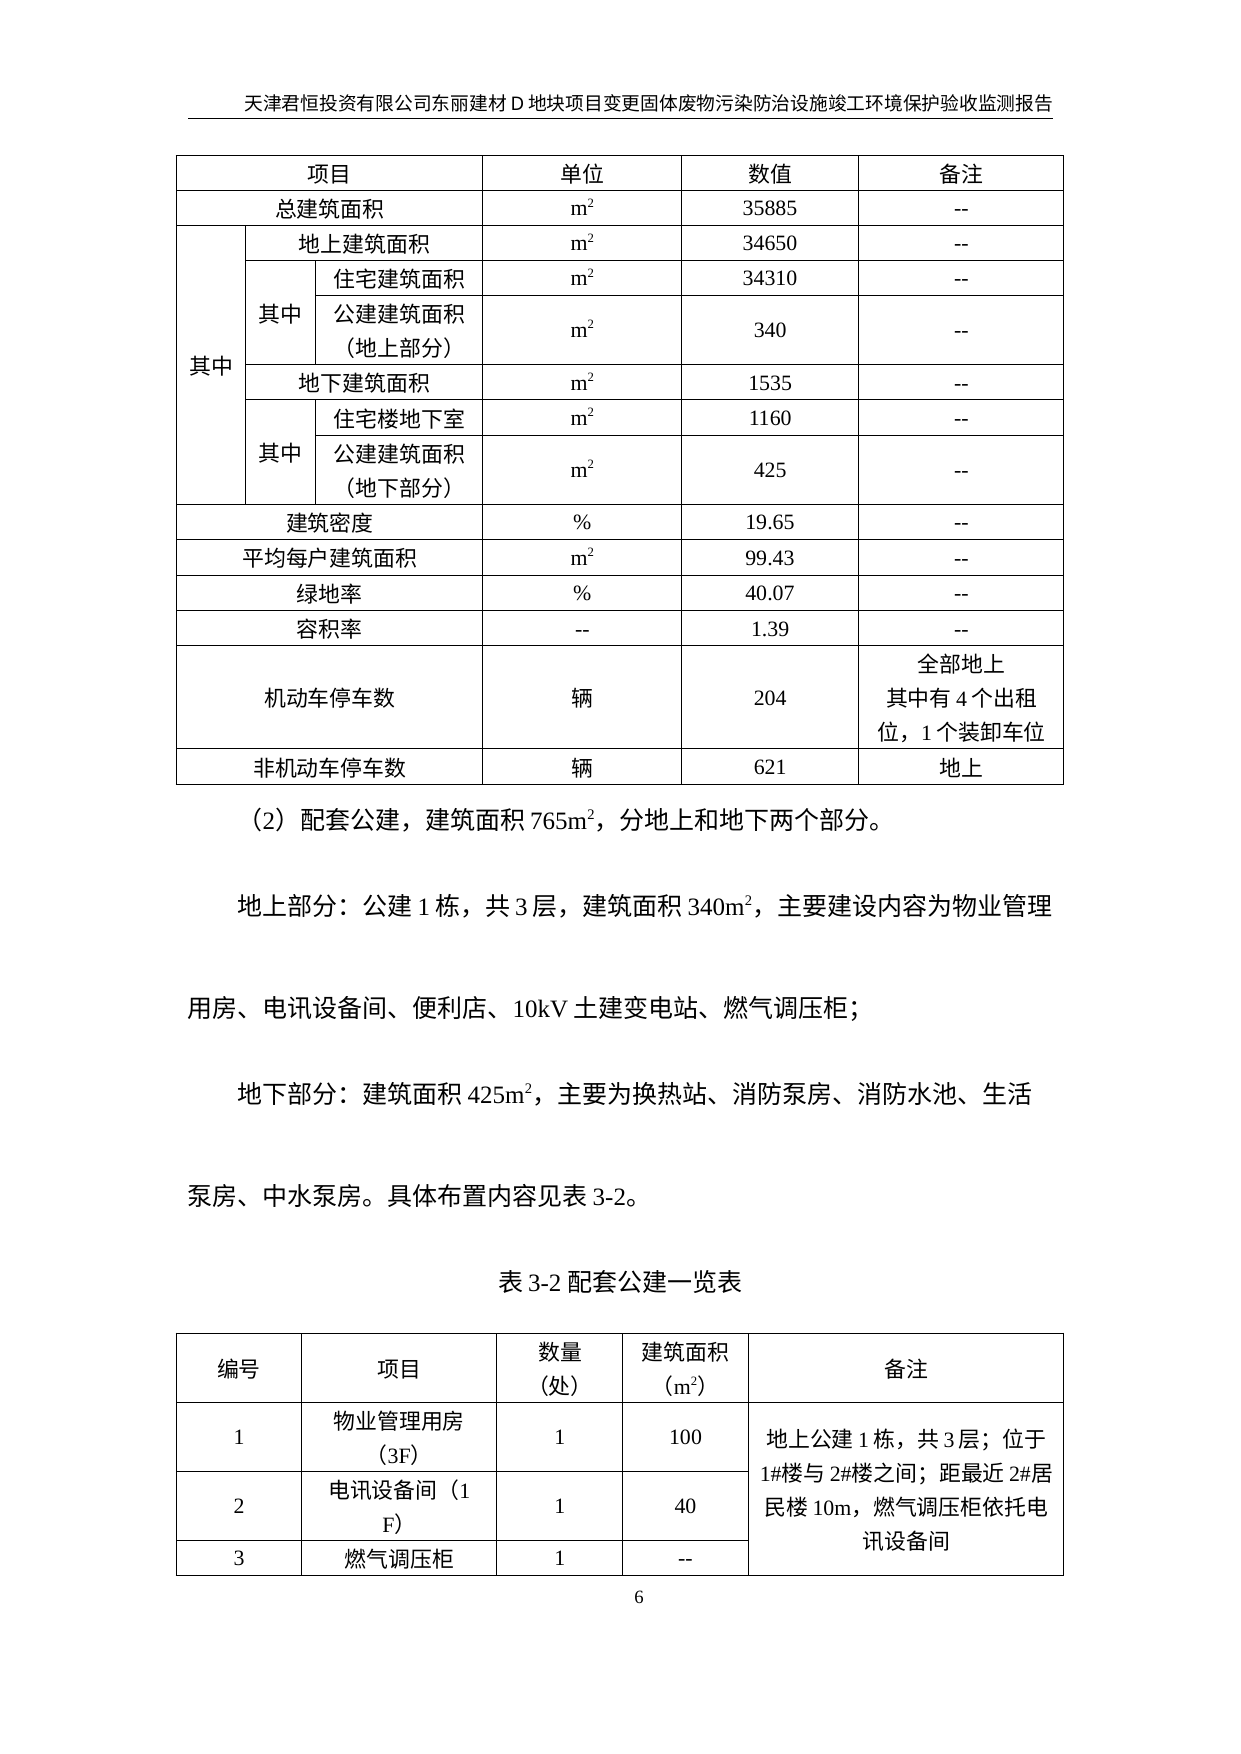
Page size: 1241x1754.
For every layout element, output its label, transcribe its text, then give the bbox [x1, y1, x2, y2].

table_cell m2 [483, 191, 681, 225]
table_cell -- [859, 226, 1063, 260]
text 地下部分：建筑面积425m2，主要为换热站、消防泵房、消防水池、生活泵房、中水泵房。具体布置内容见表3-2。 [187, 1059, 1053, 1228]
table_cell 地上建筑面积 [246, 226, 482, 260]
table_cell 电讯设备间（1 F） [302, 1472, 496, 1539]
table_cell 1 [497, 1472, 622, 1539]
table_cell 3 [177, 1541, 301, 1575]
table_cell 其中 [246, 261, 315, 364]
table_cell 1.39 [682, 611, 858, 645]
table_cell 平均每户建筑面积 [177, 540, 482, 574]
table_cell 1535 [682, 365, 858, 399]
table_cell m2 [483, 261, 681, 295]
table_cell 机动车停车数 [177, 646, 482, 748]
table_cell 621 [682, 749, 858, 784]
table_cell 公建建筑面积（地上部分） [316, 296, 482, 364]
table_cell 物业管理用房（3F） [302, 1403, 496, 1471]
table_cell m2 [483, 436, 681, 504]
table_cell 公建建筑面积（地下部分） [316, 436, 482, 504]
table_cell -- [859, 540, 1063, 574]
table_cell 燃气调压柜 [302, 1541, 496, 1575]
table_cell 辆 [483, 646, 681, 748]
table_cell 非机动车停车数 [177, 749, 482, 784]
table_cell 2 [177, 1472, 301, 1539]
table_cell 34310 [682, 261, 858, 295]
text 表3-2 配套公建一览表 [187, 1247, 1053, 1314]
table_cell 建筑密度 [177, 505, 482, 539]
table_cell m2 [483, 365, 681, 399]
table_header 数量（处） [497, 1334, 622, 1402]
table_cell 地上公建1栋，共3层；位于1#楼与2#楼之间；距最近2#居民楼10m，燃气调压柜依托电讯设备间 [749, 1403, 1063, 1575]
table_cell 40 [623, 1472, 748, 1539]
table_cell 住宅建筑面积 [316, 261, 482, 295]
table_cell 34650 [682, 226, 858, 260]
table_cell 100 [623, 1403, 748, 1471]
table_header 备注 [859, 156, 1063, 190]
table_cell -- [859, 296, 1063, 364]
table_cell m2 [483, 540, 681, 574]
table_cell 425 [682, 436, 858, 504]
table_cell 35885 [682, 191, 858, 225]
table_cell 容积率 [177, 611, 482, 645]
table_cell -- [859, 505, 1063, 539]
table_cell 地下建筑面积 [246, 365, 482, 399]
table_header 建筑面积（m2） [623, 1334, 748, 1402]
table_cell -- [859, 261, 1063, 295]
table_cell 340 [682, 296, 858, 364]
table_cell 绿地率 [177, 576, 482, 610]
table_cell 住宅楼地下室 [316, 400, 482, 435]
table_header 项目 [177, 156, 482, 190]
table_cell -- [483, 611, 681, 645]
table_cell m2 [483, 400, 681, 435]
table_header 单位 [483, 156, 681, 190]
table_header 备注 [749, 1334, 1063, 1402]
table_cell 1160 [682, 400, 858, 435]
table_cell -- [859, 400, 1063, 435]
table_cell 其中 [246, 400, 315, 504]
table_cell 总建筑面积 [177, 191, 482, 225]
table_header 编号 [177, 1334, 301, 1402]
table_cell 其中 [177, 226, 245, 504]
table_cell m2 [483, 226, 681, 260]
table_cell 19.65 [682, 505, 858, 539]
table_cell 204 [682, 646, 858, 748]
table_cell -- [859, 611, 1063, 645]
table_cell -- [859, 191, 1063, 225]
table_header 项目 [302, 1334, 496, 1402]
table_cell 地上 [859, 749, 1063, 784]
table_cell -- [623, 1541, 748, 1575]
table_cell m2 [483, 296, 681, 364]
text （2）配套公建，建筑面积765m2，分地上和地下两个部分。 [187, 785, 1053, 853]
table_cell 1 [497, 1541, 622, 1575]
table_cell 1 [497, 1403, 622, 1471]
table_cell 全部地上 其中有4个出租位，1个装卸车位 [859, 646, 1063, 748]
table_cell 40.07 [682, 576, 858, 610]
table_cell 1 [177, 1403, 301, 1471]
text 地上部分：公建1栋，共3层，建筑面积340m2，主要建设内容为物业管理用房、电讯设备间、便利店、10kV土建变电站、燃气调压柜； [187, 871, 1053, 1041]
table_cell 辆 [483, 749, 681, 784]
table_header 数值 [682, 156, 858, 190]
table_cell % [483, 505, 681, 539]
table_cell % [483, 576, 681, 610]
table_cell -- [859, 576, 1063, 610]
table_cell 99.43 [682, 540, 858, 574]
table_cell -- [859, 365, 1063, 399]
table_cell -- [859, 436, 1063, 504]
